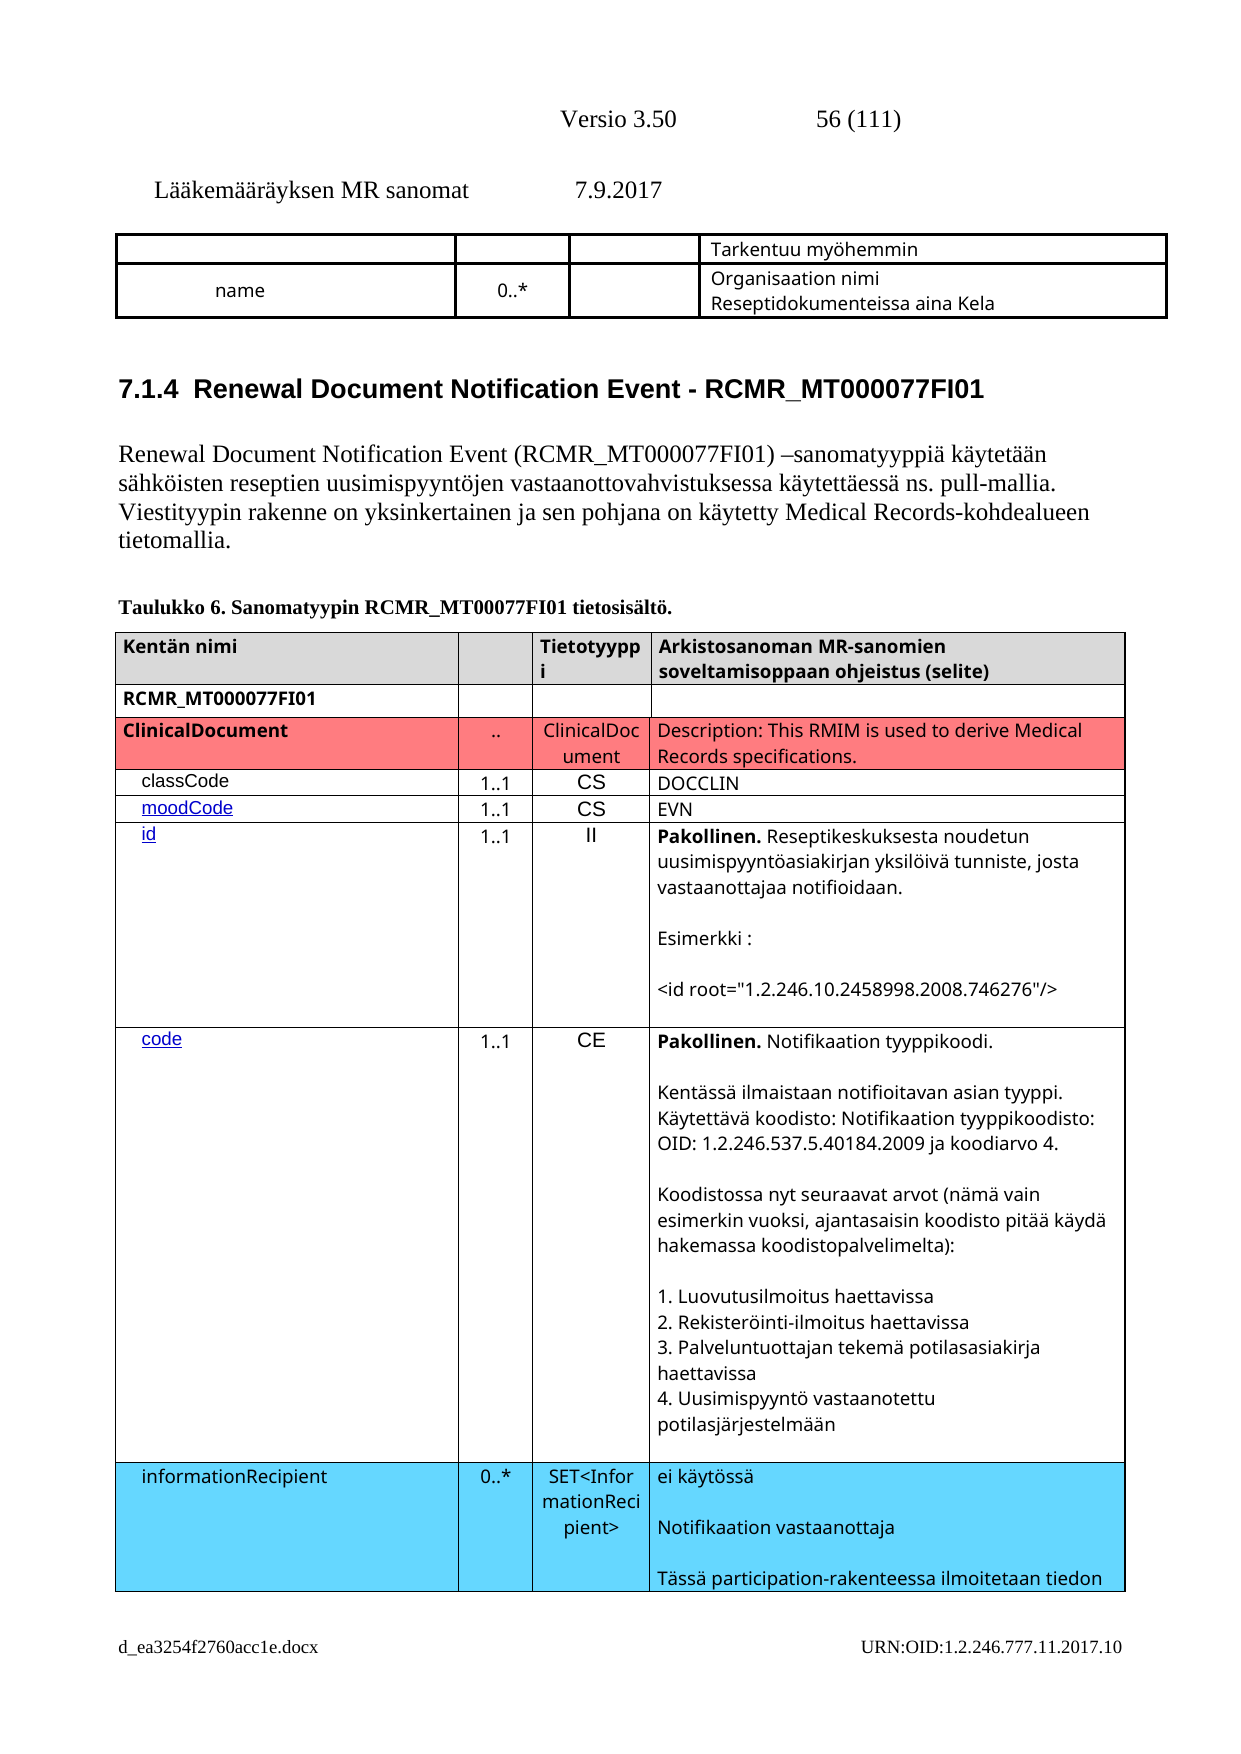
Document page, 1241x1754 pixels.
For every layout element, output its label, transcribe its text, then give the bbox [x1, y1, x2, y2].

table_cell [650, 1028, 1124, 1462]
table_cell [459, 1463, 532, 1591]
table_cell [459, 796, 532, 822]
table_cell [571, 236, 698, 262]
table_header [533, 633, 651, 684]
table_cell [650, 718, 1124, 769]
subtitle Renewal Document Notification Event - RCMR_MT000077FI01 [118, 373, 1122, 404]
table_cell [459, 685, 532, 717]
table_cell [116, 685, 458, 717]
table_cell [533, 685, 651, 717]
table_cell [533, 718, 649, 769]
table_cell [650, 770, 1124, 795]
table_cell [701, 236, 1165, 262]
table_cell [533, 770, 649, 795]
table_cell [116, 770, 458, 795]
text Renewal Document Notification Event (RCMR_MT000077FI01) –sanomatyyppiä käytetään sähköisten reseptien uusimispyyntöjen vastaanottovahvistuksessa käytettäessä ns. pull-mallia. Viestityypin rakenne on yksinkertainen ja sen pohjana on käytetty Medical Records-kohdealueen tietomallia. [118, 439, 1122, 554]
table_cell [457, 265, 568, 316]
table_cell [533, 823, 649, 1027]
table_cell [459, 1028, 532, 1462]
text Taulukko 6. Sanomatyypin RCMR_MT00077FI01 tietosisältö. [118, 595, 1122, 619]
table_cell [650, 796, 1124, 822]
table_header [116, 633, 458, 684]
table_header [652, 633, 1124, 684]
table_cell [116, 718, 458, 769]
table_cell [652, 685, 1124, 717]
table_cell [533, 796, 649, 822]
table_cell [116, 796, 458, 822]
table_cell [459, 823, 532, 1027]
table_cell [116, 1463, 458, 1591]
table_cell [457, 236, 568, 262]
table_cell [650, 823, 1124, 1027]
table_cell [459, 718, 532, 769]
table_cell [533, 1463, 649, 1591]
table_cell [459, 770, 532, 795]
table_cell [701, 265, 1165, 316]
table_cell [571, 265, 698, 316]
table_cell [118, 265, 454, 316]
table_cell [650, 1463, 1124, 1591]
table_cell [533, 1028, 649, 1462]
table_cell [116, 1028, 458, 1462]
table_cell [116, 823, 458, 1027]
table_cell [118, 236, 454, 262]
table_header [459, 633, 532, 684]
